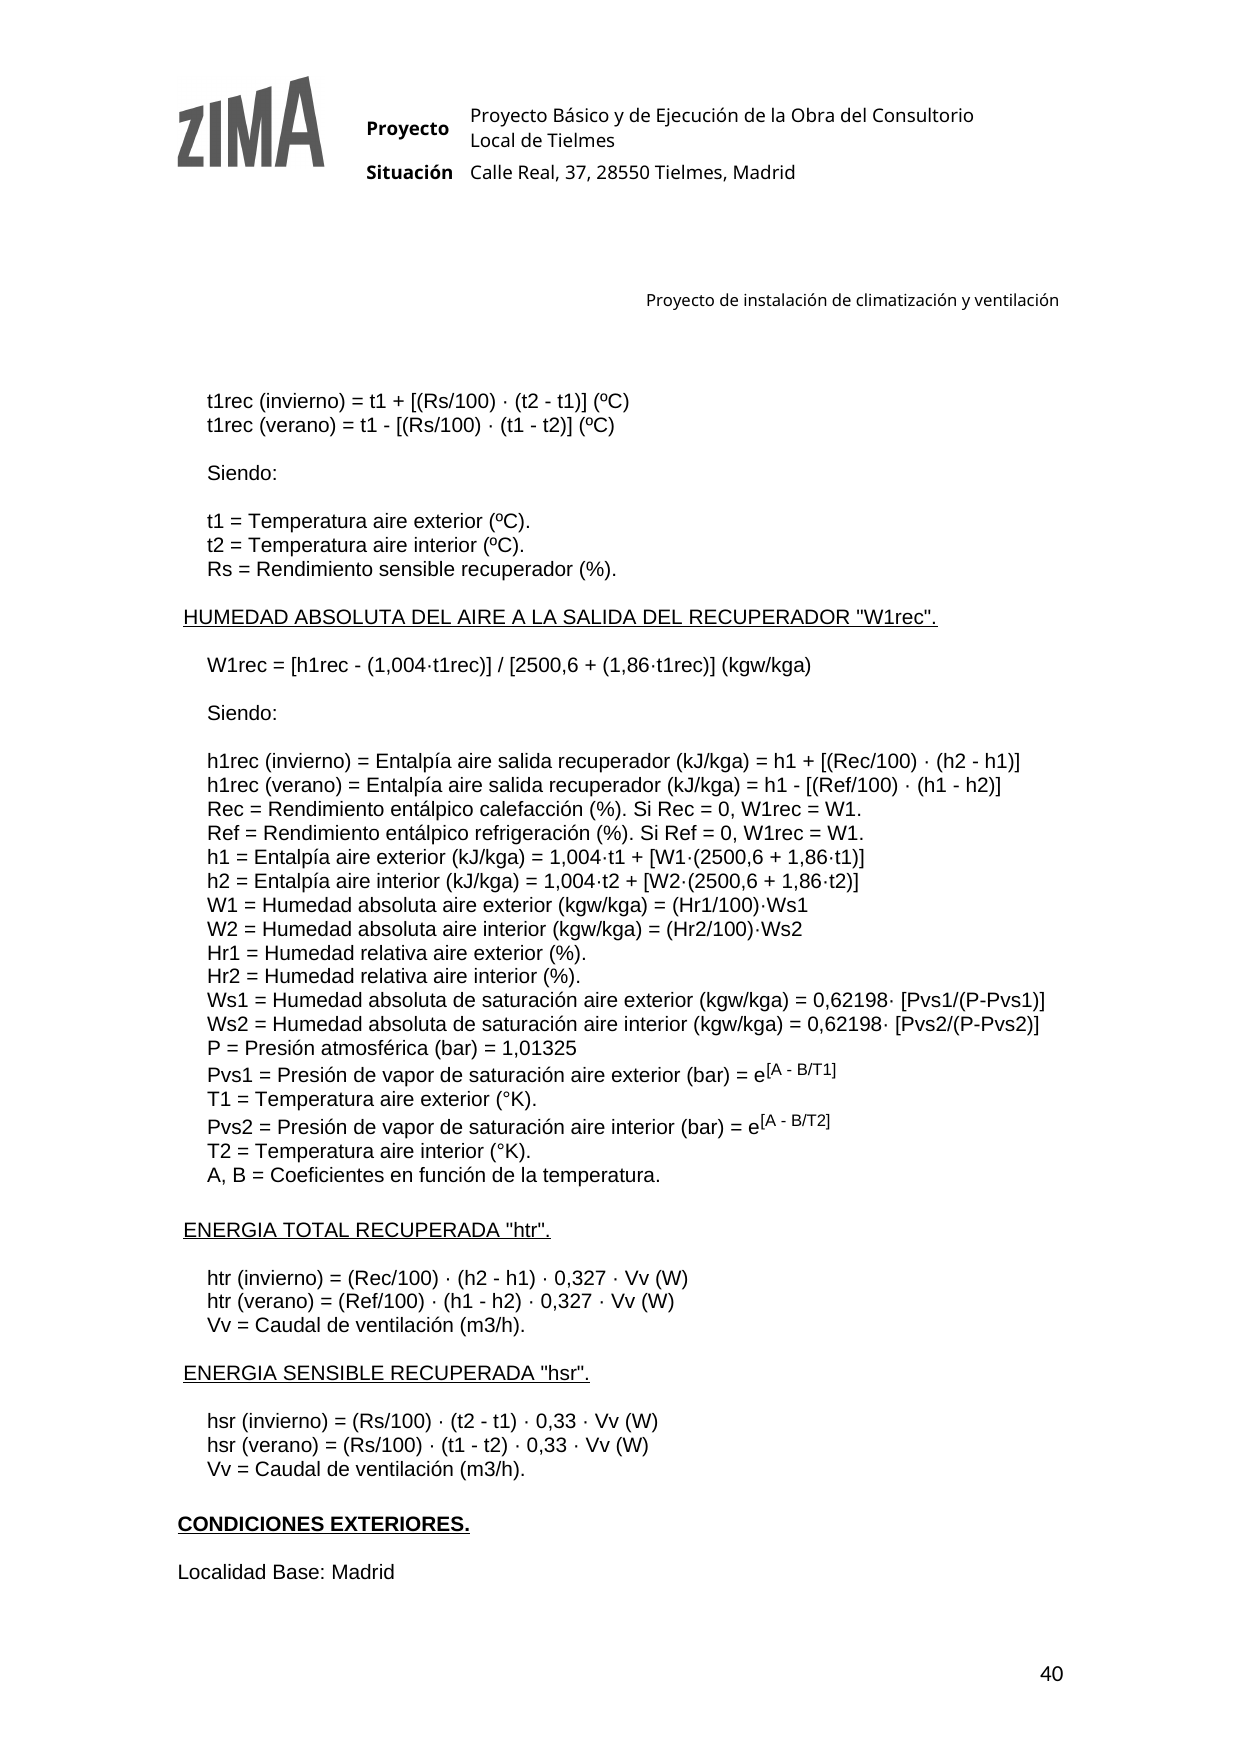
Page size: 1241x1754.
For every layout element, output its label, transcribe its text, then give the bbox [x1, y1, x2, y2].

text W1rec = [h1rec - (1,004·t1rec)] / [2500,6 + (1,86·t1rec)] (kgw/kga) [207, 653, 1063, 677]
text Siendo: [207, 701, 1063, 725]
text htr (invierno) = (Rec/100) · (h2 - h1) · 0,327 · Vv (W) [207, 1265, 1063, 1289]
text P = Presión atmosférica (bar) = 1,01325 [207, 1036, 1063, 1060]
text W1 = Humedad absoluta aire exterior (kgw/kga) = (Hr1/100)·Ws1 [207, 892, 1063, 916]
text Siendo: [207, 461, 1063, 485]
text t1 = Temperatura aire exterior (ºC). [207, 509, 1063, 533]
text hsr (verano) = (Rs/100) · (t1 - t2) · 0,33 · Vv (W) [207, 1433, 1063, 1457]
text T2 = Temperatura aire interior (°K). [207, 1138, 1063, 1162]
text Vv = Caudal de ventilación (m3/h). [207, 1313, 1063, 1337]
text Hr2 = Humedad relativa aire interior (%). [207, 964, 1063, 988]
text t1rec (verano) = t1 - [(Rs/100) · (t1 - t2)] (ºC) [207, 413, 1063, 437]
text Pvs2 = Presión de vapor de saturación aire interior (bar) = e[A - B/T2] [207, 1111, 1063, 1138]
text Rs = Rendimiento sensible recuperador (%). [207, 557, 1063, 581]
text ENERGIA TOTAL RECUPERADA "htr". [183, 1217, 1063, 1241]
text h1rec (verano) = Entalpía aire salida recuperador (kJ/kga) = h1 - [(Ref/100) · (h1 - h2)] [207, 773, 1063, 797]
text h2 = Entalpía aire interior (kJ/kga) = 1,004·t2 + [W2·(2500,6 + 1,86·t2)] [207, 868, 1063, 892]
picture [177, 76, 325, 169]
text Ws1 = Humedad absoluta de saturación aire exterior (kgw/kga) = 0,62198· [Pvs1/(P-Pvs1)] [207, 988, 1063, 1012]
text Ref = Rendimiento entálpico refrigeración (%). Si Ref = 0, W1rec = W1. [207, 821, 1063, 844]
text h1 = Entalpía aire exterior (kJ/kga) = 1,004·t1 + [W1·(2500,6 + 1,86·t1)] [207, 844, 1063, 868]
text T1 = Temperatura aire exterior (°K). [207, 1087, 1063, 1111]
text Pvs1 = Presión de vapor de saturación aire exterior (bar) = e[A - B/T1] [207, 1060, 1063, 1087]
text hsr (invierno) = (Rs/100) · (t2 - t1) · 0,33 · Vv (W) [207, 1409, 1063, 1433]
text Vv = Caudal de ventilación (m3/h). [207, 1457, 1063, 1481]
text Hr1 = Humedad relativa aire exterior (%). [207, 940, 1063, 964]
text h1rec (invierno) = Entalpía aire salida recuperador (kJ/kga) = h1 + [(Rec/100) · (h2 - h1)] [207, 749, 1063, 773]
text A, B = Coeficientes en función de la temperatura. [207, 1162, 1063, 1193]
text t2 = Temperatura aire interior (ºC). [207, 533, 1063, 557]
text HUMEDAD ABSOLUTA DEL AIRE A LA SALIDA DEL RECUPERADOR "W1rec". [183, 605, 1063, 629]
text htr (verano) = (Ref/100) · (h1 - h2) · 0,327 · Vv (W) [207, 1289, 1063, 1313]
text Ws2 = Humedad absoluta de saturación aire interior (kgw/kga) = 0,62198· [Pvs2/(P-Pvs2)] [207, 1012, 1063, 1036]
text W2 = Humedad absoluta aire interior (kgw/kga) = (Hr2/100)·Ws2 [207, 916, 1063, 940]
text Localidad Base: Madrid [177, 1560, 1063, 1584]
text ENERGIA SENSIBLE RECUPERADA "hsr". [183, 1361, 1063, 1385]
text t1rec (invierno) = t1 + [(Rs/100) · (t2 - t1)] (ºC) [207, 389, 1063, 413]
text CONDICIONES EXTERIORES. [177, 1512, 1063, 1536]
text Rec = Rendimiento entálpico calefacción (%). Si Rec = 0, W1rec = W1. [207, 797, 1063, 821]
